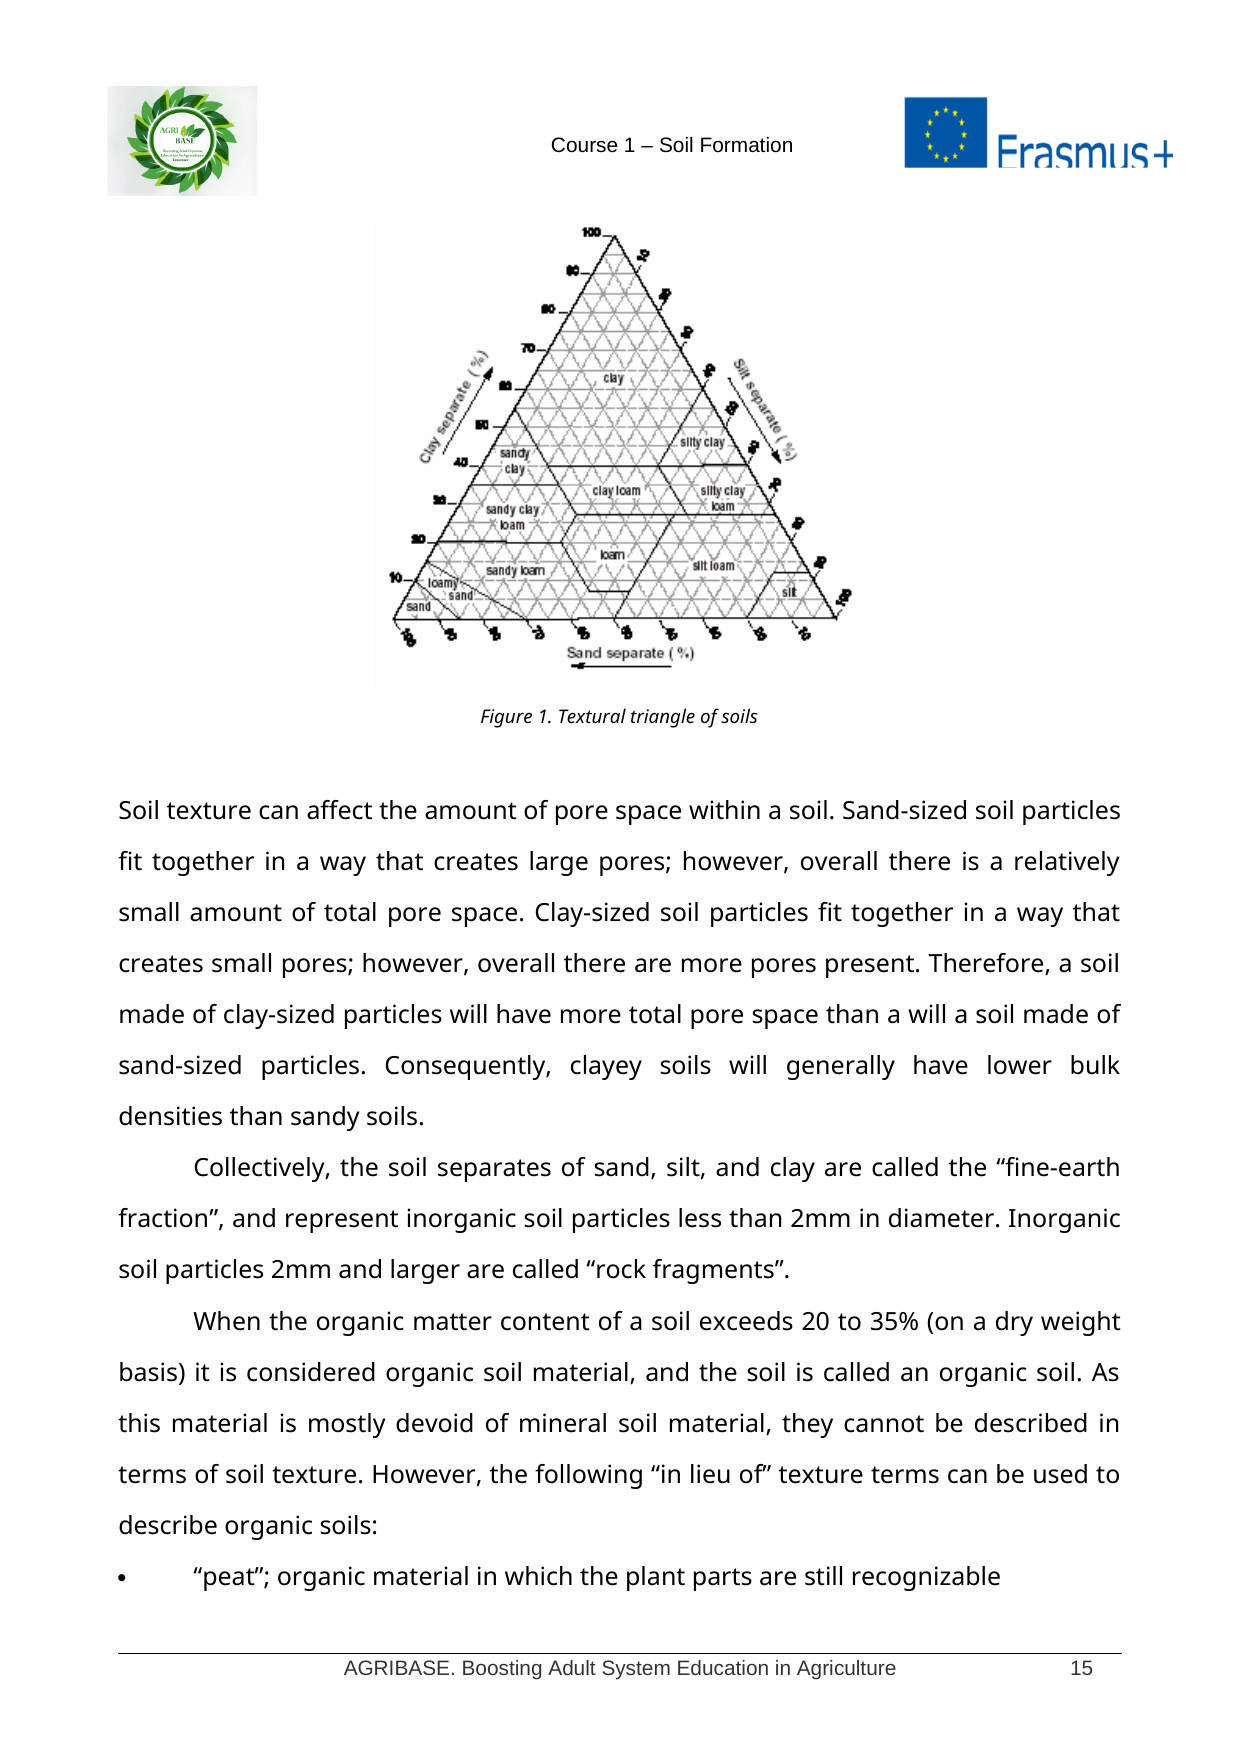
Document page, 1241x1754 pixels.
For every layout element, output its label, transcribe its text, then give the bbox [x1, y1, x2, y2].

text Collectively, the soil separates of sand, silt, and clay are called the “fine-earth fraction”, and represent inorganic soil particles less than 2mm in diameter. Inorganic soil particles 2mm and larger are called “rock fragments”. [118, 1150, 1122, 1286]
picture [107, 86, 258, 196]
text Figure 1. Textural triangle of soils [118, 703, 1122, 729]
list “peat”; organic material in which the plant parts are still recognizable [118, 1558, 1122, 1592]
text When the organic matter content of a soil exceeds 20 to 35% (on a dry weight basis) it is considered organic soil material, and the soil is called an organic soil. As this material is mostly devoid of mineral soil material, they cannot be described in terms of soil texture. However, the following “in lieu of” texture terms can be used to describe organic soils: [118, 1303, 1122, 1541]
picture [371, 223, 869, 688]
picture [901, 95, 1173, 168]
text Soil texture can affect the amount of pore space within a soil. Sand-sized soil particles fit together in a way that creates large pores; however, overall there is a relatively small amount of total pore space. Clay-sized soil particles fit together in a way that creates small pores; however, overall there are more pores present. Therefore, a soil made of clay-sized particles will have more total pore space than a will a soil made of sand-sized particles. Consequently, clayey soils will generally have lower bulk densities than sandy soils. [118, 793, 1122, 1133]
